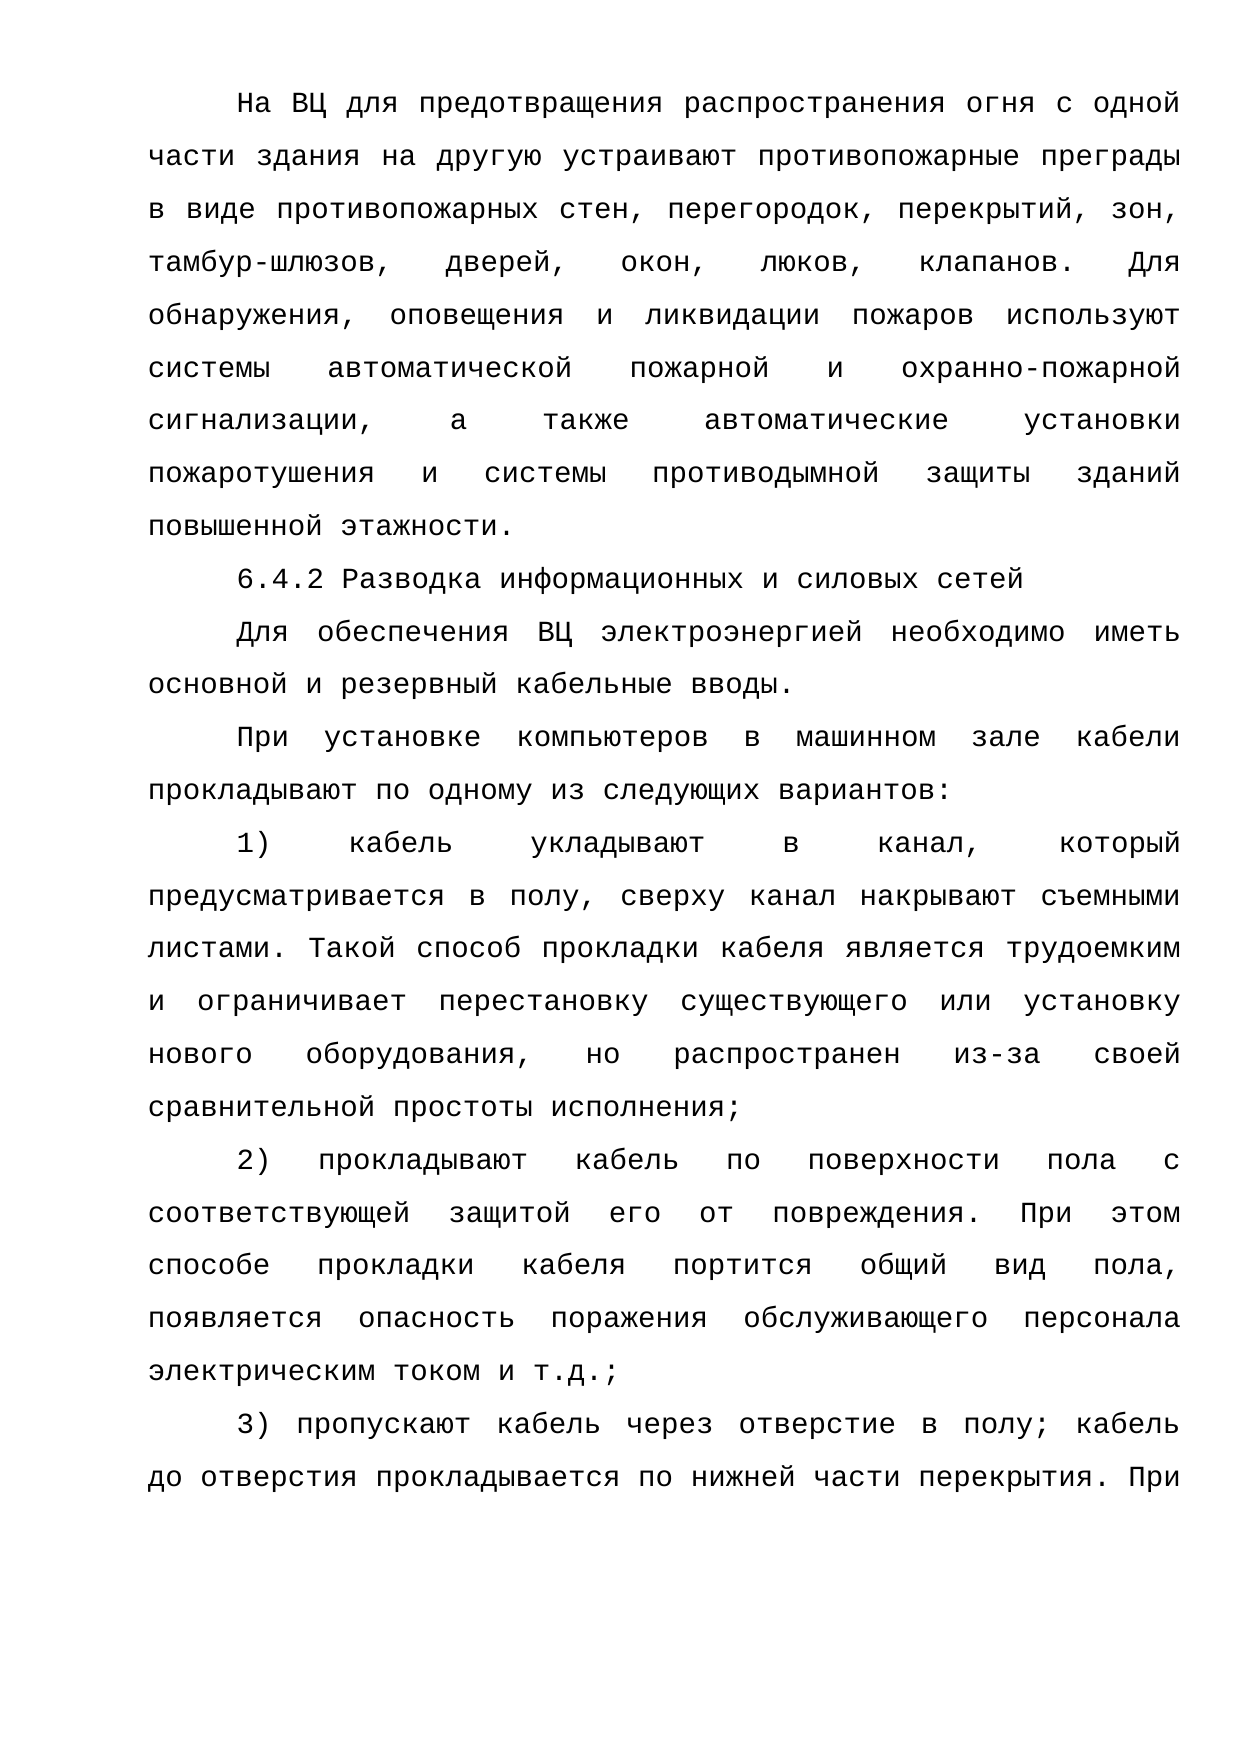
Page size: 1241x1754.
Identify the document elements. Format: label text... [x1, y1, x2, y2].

text Для обеспечения ВЦ электроэнергией необходимо иметь основной и резервный кабельные вводы. [148, 617, 1181, 703]
text На ВЦ для предотвращения распространения огня с одной части здания на другую устраивают противопожарные преграды в виде противопожарных стен, перегородок, перекрытий, зон, тамбур-шлюзов, дверей, окон, люков, клапанов. Для обнаружения, оповещения и ликвидации пожаров используют системы автоматической пожарной и охранно-пожарной сигнализации, а также автоматические установки пожаротушения и системы противодымной защиты зданий повышенной этажности. [148, 89, 1181, 544]
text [148, 1409, 1181, 1495]
text При установке компьютеров в машинном зале кабели прокладывают по одному из следующих вариантов: [148, 722, 1181, 808]
text 2) прокладывают кабель по поверхности пола с соответствующей защитой его от повреждения. При этом способе прокладки кабеля портится общий вид пола, появляется опасность поражения обслуживающего персонала электрическим током и т.д.; [148, 1145, 1181, 1389]
text 1) кабель укладывают в канал, который предусматривается в полу, сверху канал накрывают съемными листами. Такой способ прокладки кабеля является трудоемким и ограничивает перестановку существующего или установку нового оборудования, но распространен из-за своей сравнительной простоты исполнения; [148, 828, 1181, 1125]
subtitle 6.4.2 Разводка информационных и силовых сетей [148, 564, 1181, 597]
